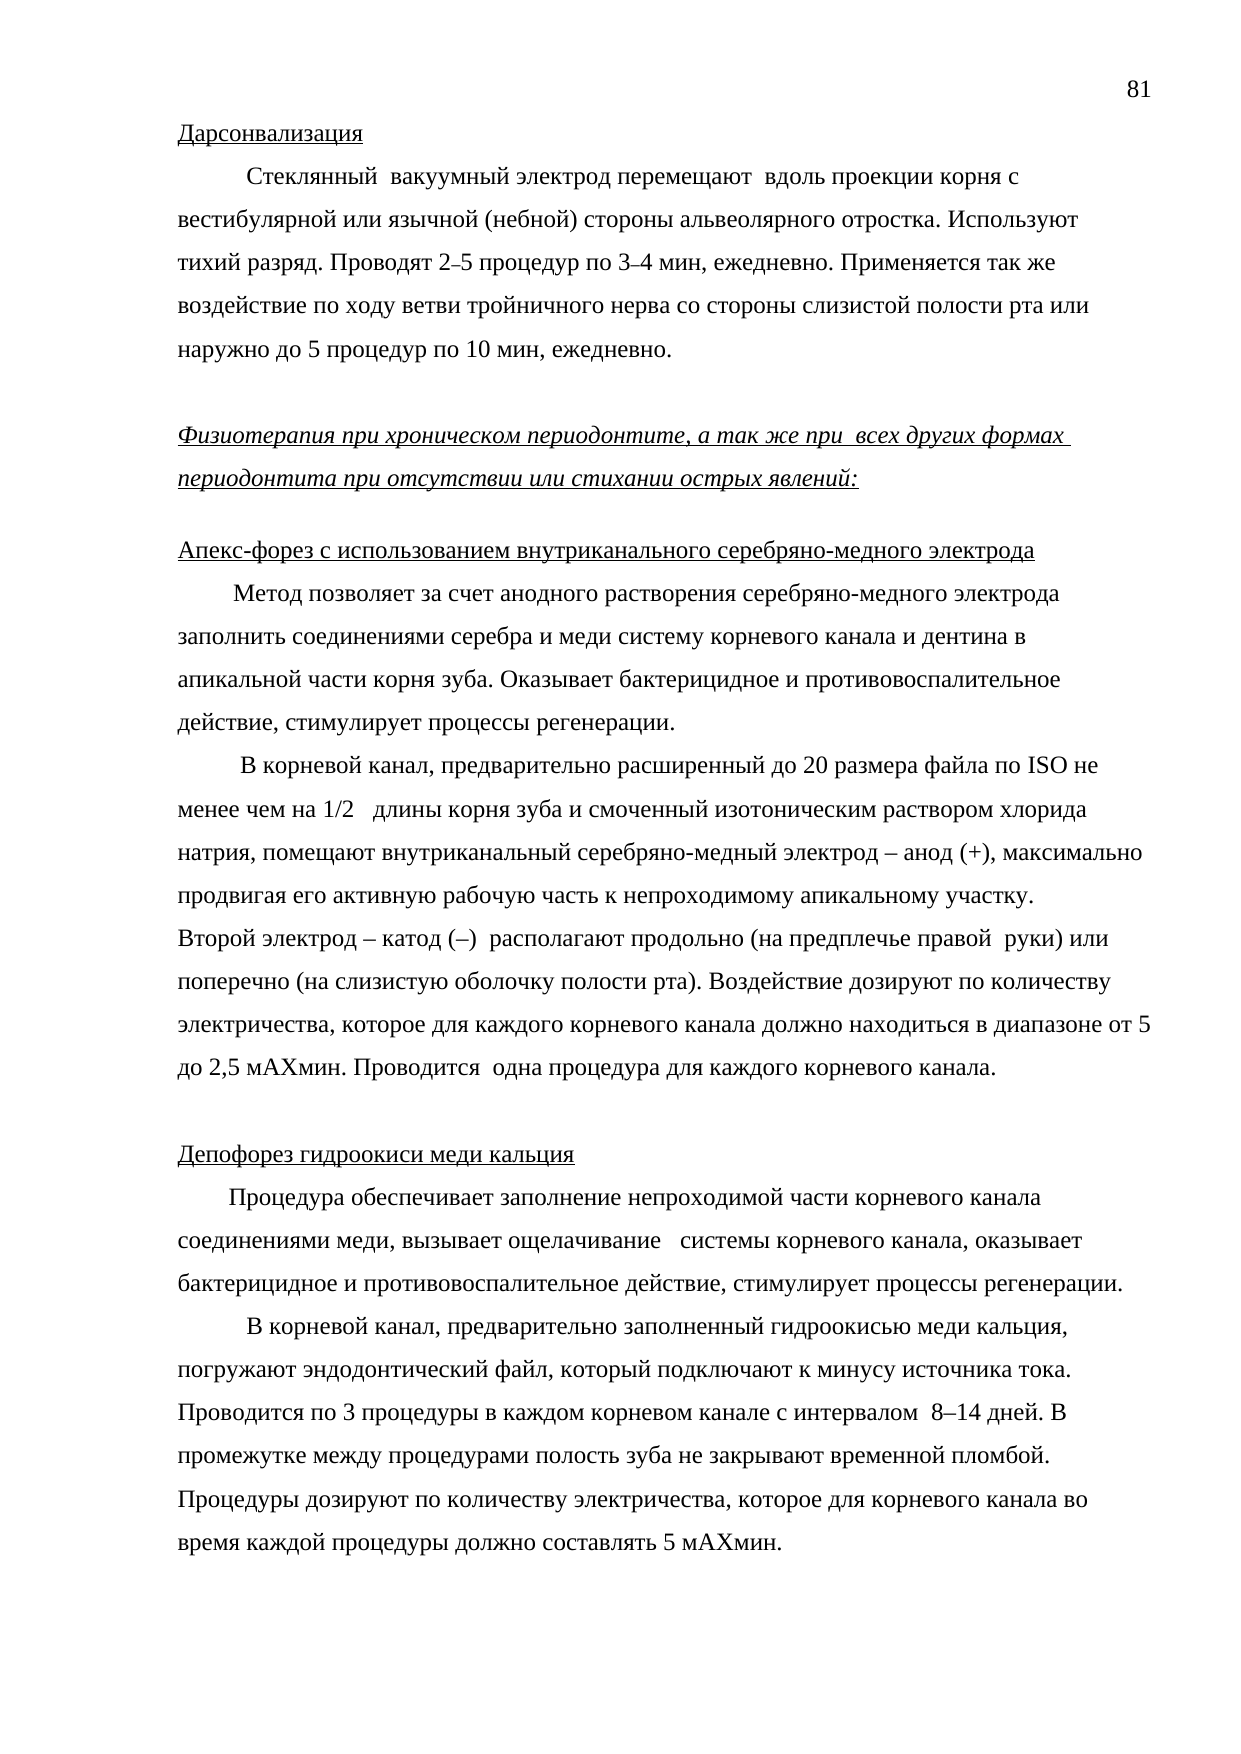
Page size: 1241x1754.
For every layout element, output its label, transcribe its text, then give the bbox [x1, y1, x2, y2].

text Физиотерапия при хроническом периодонтите, а так же при всех других формах периодонтита при отсутствии или стихании острых явлений: [177, 420, 1152, 492]
text Второй электрод – катод (–) располагают продольно (на предплечье правой руки) или поперечно (на слизистую оболочку полости рта). Воздействие дозируют по количеству электричества, которое для каждого корневого канала должно находиться в диапазоне от 5 до 2,5 мАХмин. Проводится одна процедура для каждого корневого канала. [177, 923, 1152, 1081]
text Апекс-форез с использованием внутриканального серебряно-медного электрода [177, 535, 1152, 564]
text В корневой канал, предварительно расширенный до 20 размера файла по ISO не менее чем на 1/2 длины корня зуба и смоченный изотоническим раствором хлорида натрия, помещают внутриканальный серебряно-медный электрод – анод (+), максимально продвигая его активную рабочую часть к непроходимому апикальному участку. [177, 751, 1152, 909]
text Дарсонвализация [177, 118, 1152, 147]
text Процедура обеспечивает заполнение непроходимой части корневого канала соединениями меди, вызывает ощелачивание системы корневого канала, оказывает бактерицидное и противовоспалительное действие, стимулирует процессы регенерации. [177, 1182, 1152, 1297]
text Депофорез гидроокиси меди кальция [177, 1139, 1152, 1167]
text Метод позволяет за счет анодного растворения серебряно-медного электрода заполнить соединениями серебра и меди систему корневого канала и дентина в апикальной части корня зуба. Оказывает бактерицидное и противовоспалительное действие, стимулирует процессы регенерации. [177, 578, 1152, 736]
text В корневой канал, предварительно заполненный гидроокисью меди кальция, погружают эндодонтический файл, который подключают к минусу источника тока. Проводится по 3 процедуры в каждом корневом канале с интервалом 8–14 дней. В промежутке между процедурами полость зуба не закрывают временной пломбой. Процедуры дозируют по количеству электричества, которое для корневого канала во время каждой процедуры должно составлять 5 мАХмин. [177, 1311, 1152, 1556]
text Стеклянный вакуумный электрод перемещают вдоль проекции корня с вестибулярной или язычной (небной) стороны альвеолярного отростка. Используют тихий разряд. Проводят 2–5 процедур по 3–4 мин, ежедневно. Применяется так же воздействие по ходу ветви тройничного нерва со стороны слизистой полости рта или наружно до 5 процедур по 10 мин, ежедневно. [177, 161, 1152, 362]
